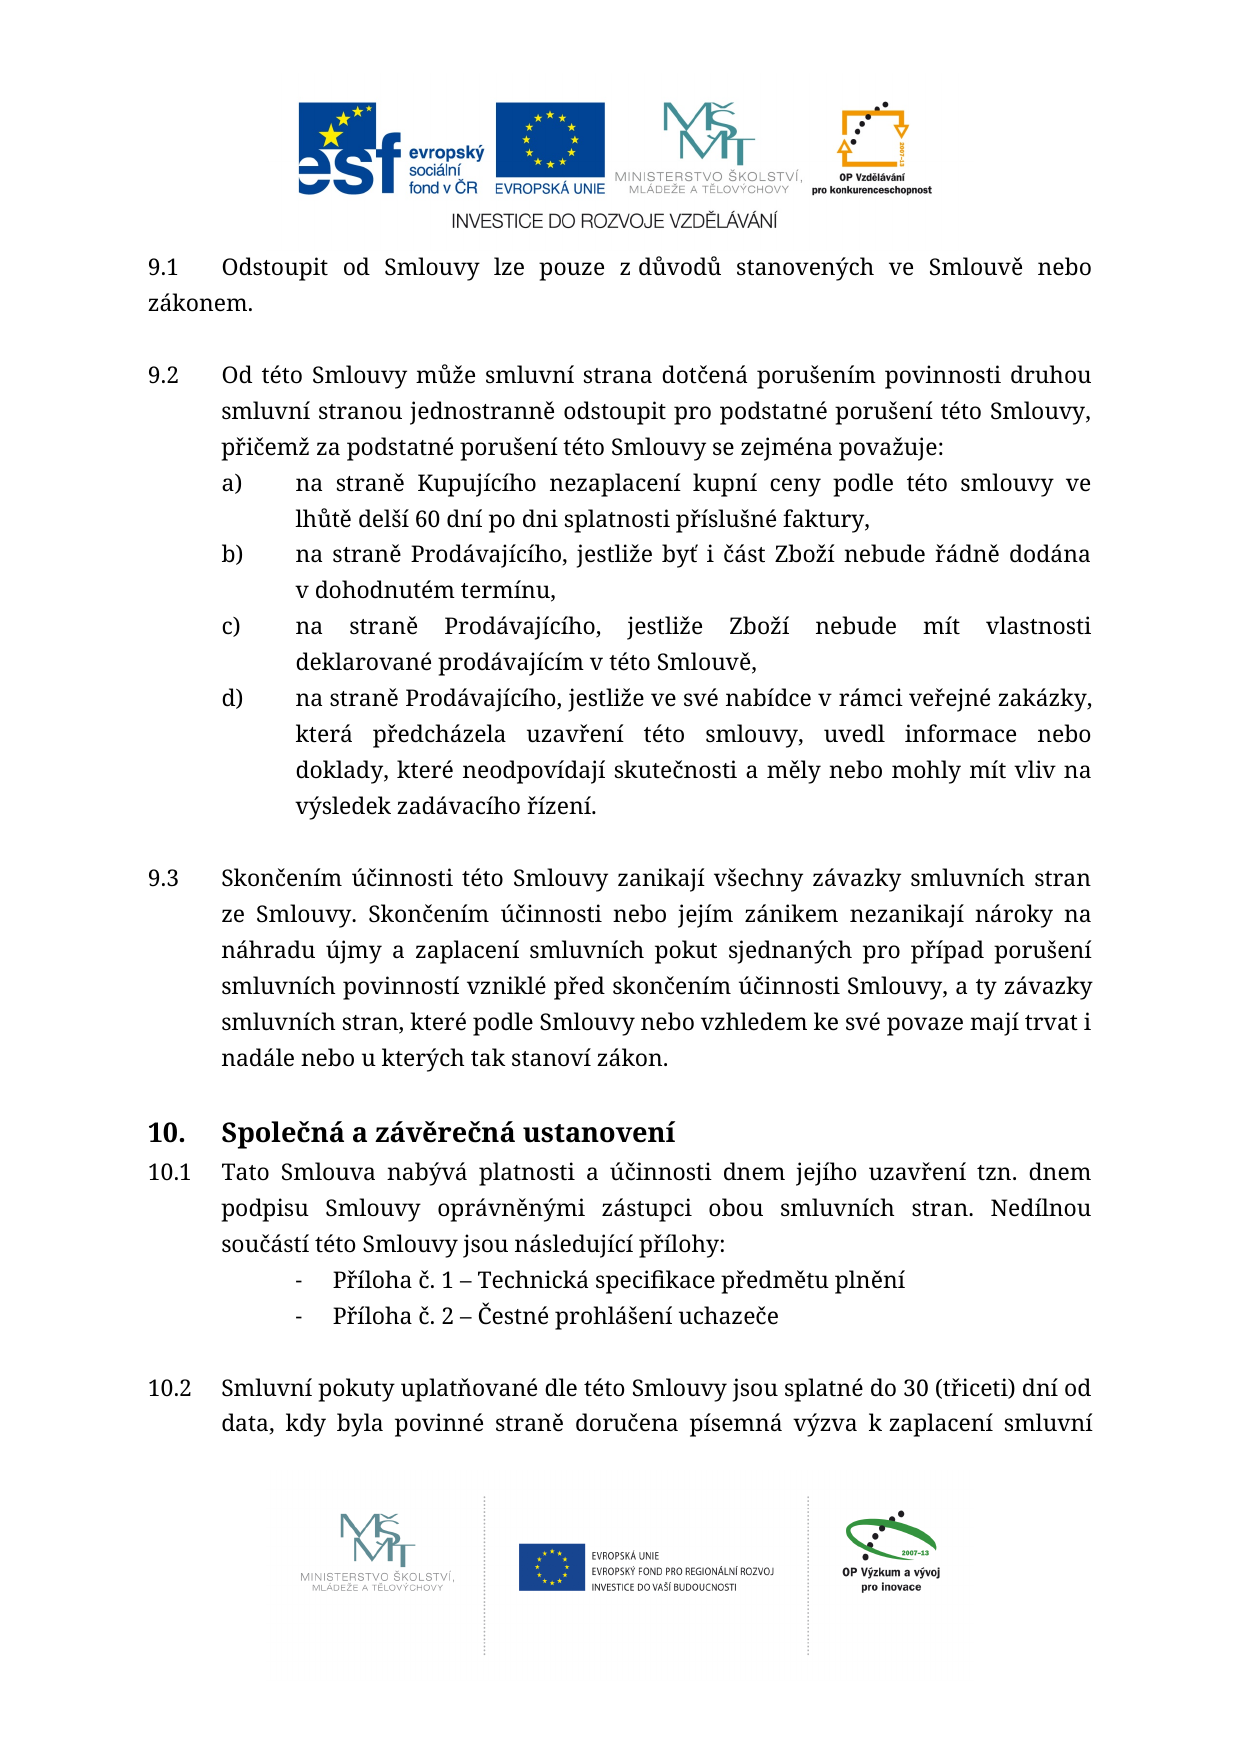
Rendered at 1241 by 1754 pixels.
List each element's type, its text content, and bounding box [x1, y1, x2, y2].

list na straně Prodávajícího, jestliže byť i část Zboží nebude řádně dodána v dohodnutém termínu, [221, 538, 1093, 606]
list Příloha č. 1 – Technická specifikace předmětu plnění [295, 1264, 1093, 1295]
list Příloha č. 2 – Čestné prohlášení uchazeče [295, 1299, 1093, 1331]
picture [265, 1470, 975, 1681]
text 10. Společná a závěrečná ustanovení [148, 1113, 1093, 1150]
list na straně Prodávajícího, jestliže ve své nabídce v rámci veřejné zakázky, která předcházela uzavření této smlouvy, uvedl informace nebo doklady, které neodpovídají skutečnosti a měly nebo mohly mít vliv na výsledek zadávacího řízení. [221, 682, 1093, 821]
text 10.1 Tato Smlouva nabývá platnosti a účinnosti dnem jejího uzavření tzn. dnem podpisu Smlouvy oprávněnými zástupci obou smluvních stran. Nedílnou součástí této Smlouvy jsou následující přílohy: [148, 1156, 1093, 1259]
text 9.1 Odstoupit od Smlouvy lze pouze z důvodů stanovených ve Smlouvě nebo zákonem. [148, 251, 1093, 318]
picture [265, 73, 975, 251]
text 9.2 Od této Smlouvy může smluvní strana dotčená porušením povinnosti druhou smluvní stranou jednostranně odstoupit pro podstatné porušení této Smlouvy, přičemž za podstatné porušení této Smlouvy se zejména považuje: [148, 359, 1093, 462]
list na straně Kupujícího nezaplacení kupní ceny podle této smlouvy ve lhůtě delší 60 dní po dni splatnosti příslušné faktury, [221, 467, 1093, 534]
list na straně Prodávajícího, jestliže Zboží nebude mít vlastnosti deklarované prodávajícím v této Smlouvě, [221, 610, 1093, 677]
text 9.3 Skončením účinnosti této Smlouvy zanikají všechny závazky smluvních stran ze Smlouvy. Skončením účinnosti nebo jejím zánikem nezanikají nároky na náhradu újmy a zaplacení smluvních pokut sjednaných pro případ porušení smluvních povinností vzniklé před skončením účinnosti Smlouvy, a ty závazky smluvních stran, které podle Smlouvy nebo vzhledem ke své povaze mají trvat i nadále nebo u kterých tak stanoví zákon. [148, 862, 1093, 1073]
